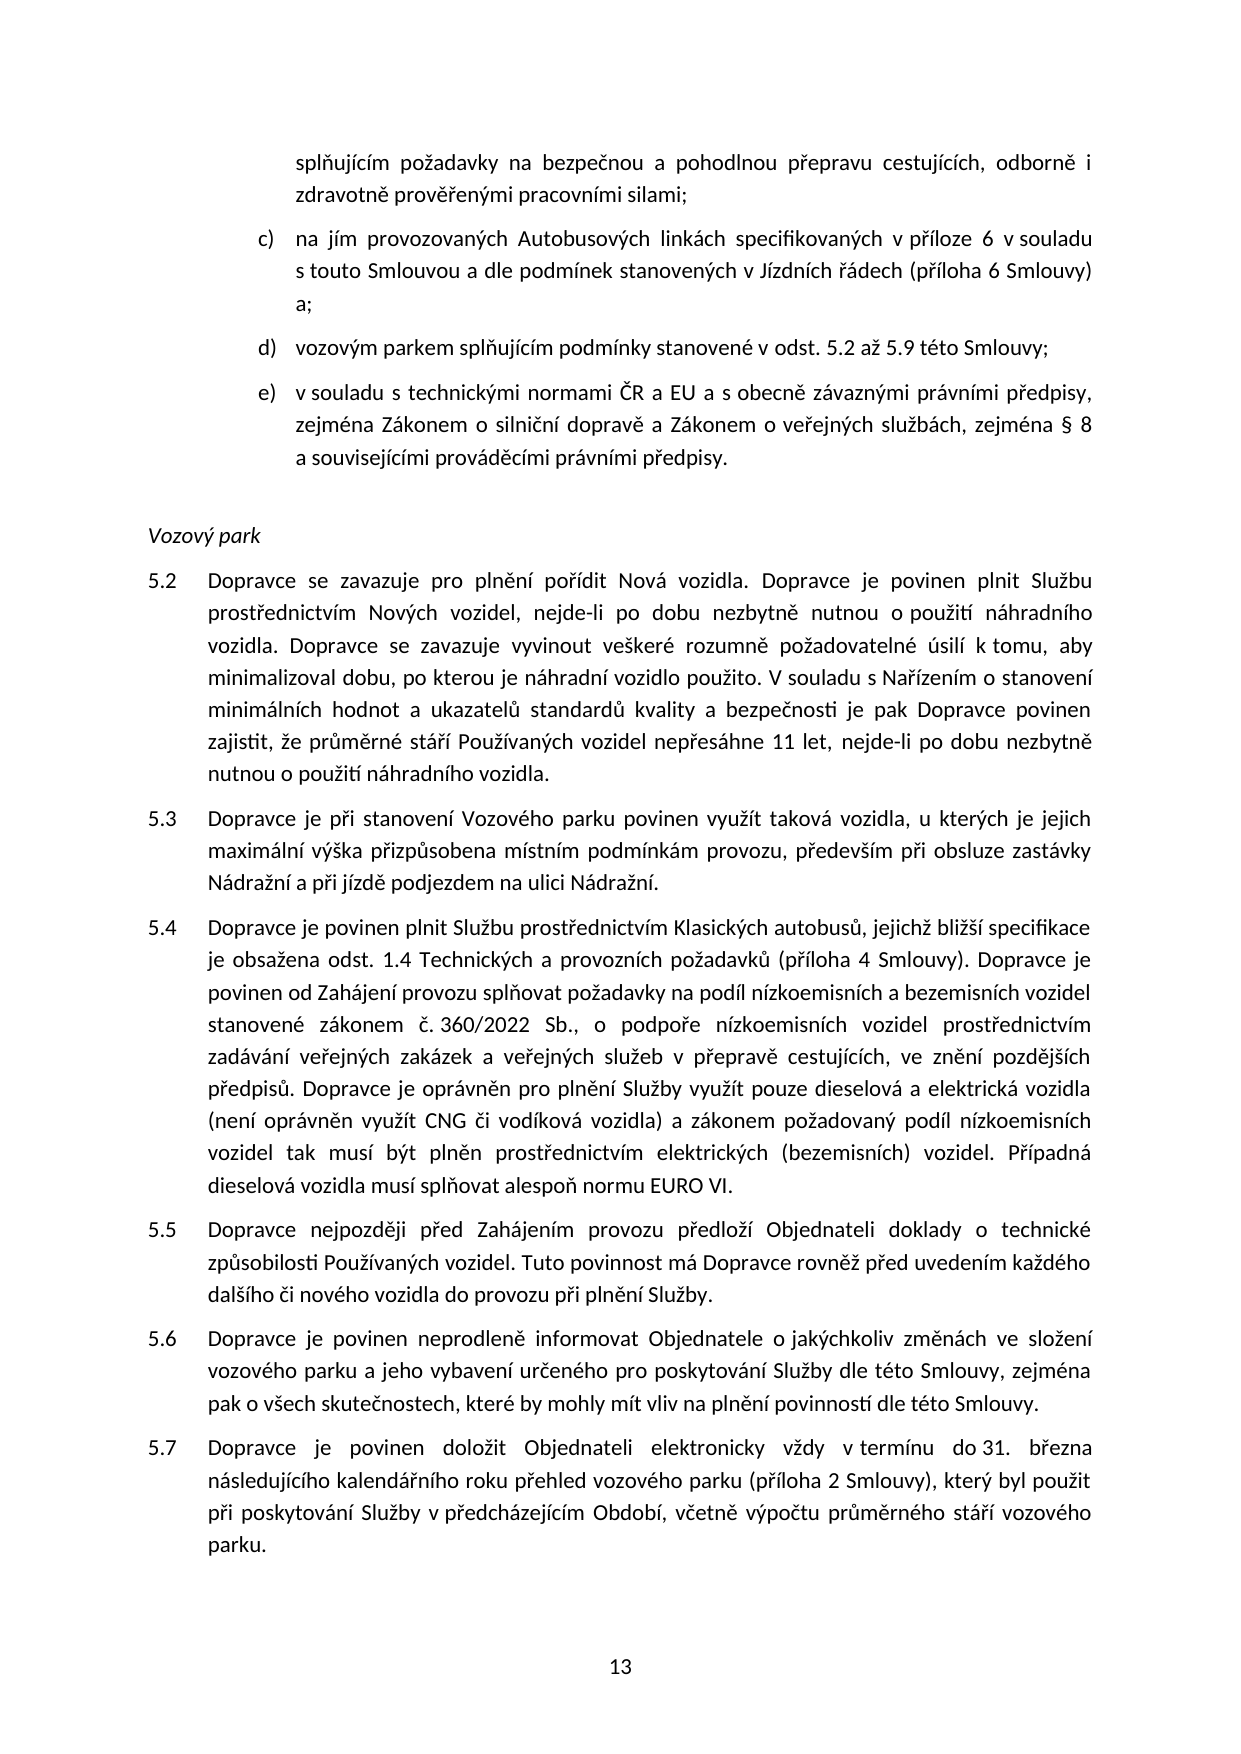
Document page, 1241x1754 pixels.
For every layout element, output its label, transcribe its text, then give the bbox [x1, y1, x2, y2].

subtitle vozovým parkem splňujícím podmínky stanovené v odst. 5.2 až 5.9 této Smlouvy; [258, 333, 1093, 362]
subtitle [258, 148, 1093, 208]
subtitle na jím provozovaných Autobusových linkách specifikovaných v příloze 6 v souladu s touto Smlouvou a dle podmínek stanovených v Jízdních řádech (příloha 6 Smlouvy) a; [258, 224, 1093, 317]
subtitle Dopravce je povinen neprodleně informovat Objednatele o jakýchkoliv změnách ve složení vozového parku a jeho vybavení určeného pro poskytování Služby dle této Smlouvy, zejména pak o všech skutečnostech, které by mohly mít vliv na plnění povinností dle této Smlouvy. [148, 1324, 1093, 1417]
subtitle Dopravce je povinen plnit Službu prostřednictvím Klasických autobusů, jejichž bližší specifikace je obsažena odst. 1.4 Technických a provozních požadavků (příloha 4 Smlouvy). Dopravce je povinen od Zahájení provozu splňovat požadavky na podíl nízkoemisních a bezemisních vozidel stanovené zákonem č. 360/2022 Sb., o podpoře nízkoemisních vozidel prostřednictvím zadávání veřejných zakázek a veřejných služeb v přepravě cestujících, ve znění pozdějších předpisů. Dopravce je oprávněn pro plnění Služby využít pouze dieselová a elektrická vozidla (není oprávněn využít CNG či vodíková vozidla) a zákonem požadovaný podíl nízkoemisních vozidel tak musí být plněn prostřednictvím elektrických (bezemisních) vozidel. Případná dieselová vozidla musí splňovat alespoň normu EURO VI. [148, 913, 1093, 1199]
subtitle Dopravce se zavazuje pro plnění pořídit Nová vozidla. Dopravce je povinen plnit Službu prostřednictvím Nových vozidel, nejde-li po dobu nezbytně nutnou o použití náhradního vozidla. Dopravce se zavazuje vyvinout veškeré rozumně požadovatelné úsilí k tomu, aby minimalizoval dobu, po kterou je náhradní vozidlo použito. V souladu s Nařízením o stanovení minimálních hodnot a ukazatelů standardů kvality a bezpečnosti je pak Dopravce povinen zajistit, že průměrné stáří Používaných vozidel nepřesáhne 11 let, nejde-li po dobu nezbytně nutnou o použití náhradního vozidla. [148, 566, 1093, 787]
subtitle Vozový park [148, 522, 1093, 550]
subtitle Dopravce je při stanovení Vozového parku povinen využít taková vozidla, u kterých je jejich maximální výška přizpůsobena místním podmínkám provozu, především při obsluze zastávky Nádražní a při jízdě podjezdem na ulici Nádražní. [148, 804, 1093, 897]
subtitle v souladu s technickými normami ČR a EU a s obecně závaznými právními předpisy, zejména Zákonem o silniční dopravě a Zákonem o veřejných službách, zejména § 8 a souvisejícími prováděcími právními předpisy. [258, 378, 1093, 471]
subtitle Dopravce nejpozději před Zahájením provozu předloží Objednateli doklady o technické způsobilosti Používaných vozidel. Tuto povinnost má Dopravce rovněž před uvedením každého dalšího či nového vozidla do provozu při plnění Služby. [148, 1215, 1093, 1308]
subtitle Dopravce je povinen doložit Objednateli elektronicky vždy v termínu do 31. března následujícího kalendářního roku přehled vozového parku (příloha 2 Smlouvy), který byl použit při poskytování Služby v předcházejícím Období, včetně výpočtu průměrného stáří vozového parku. [148, 1433, 1093, 1558]
